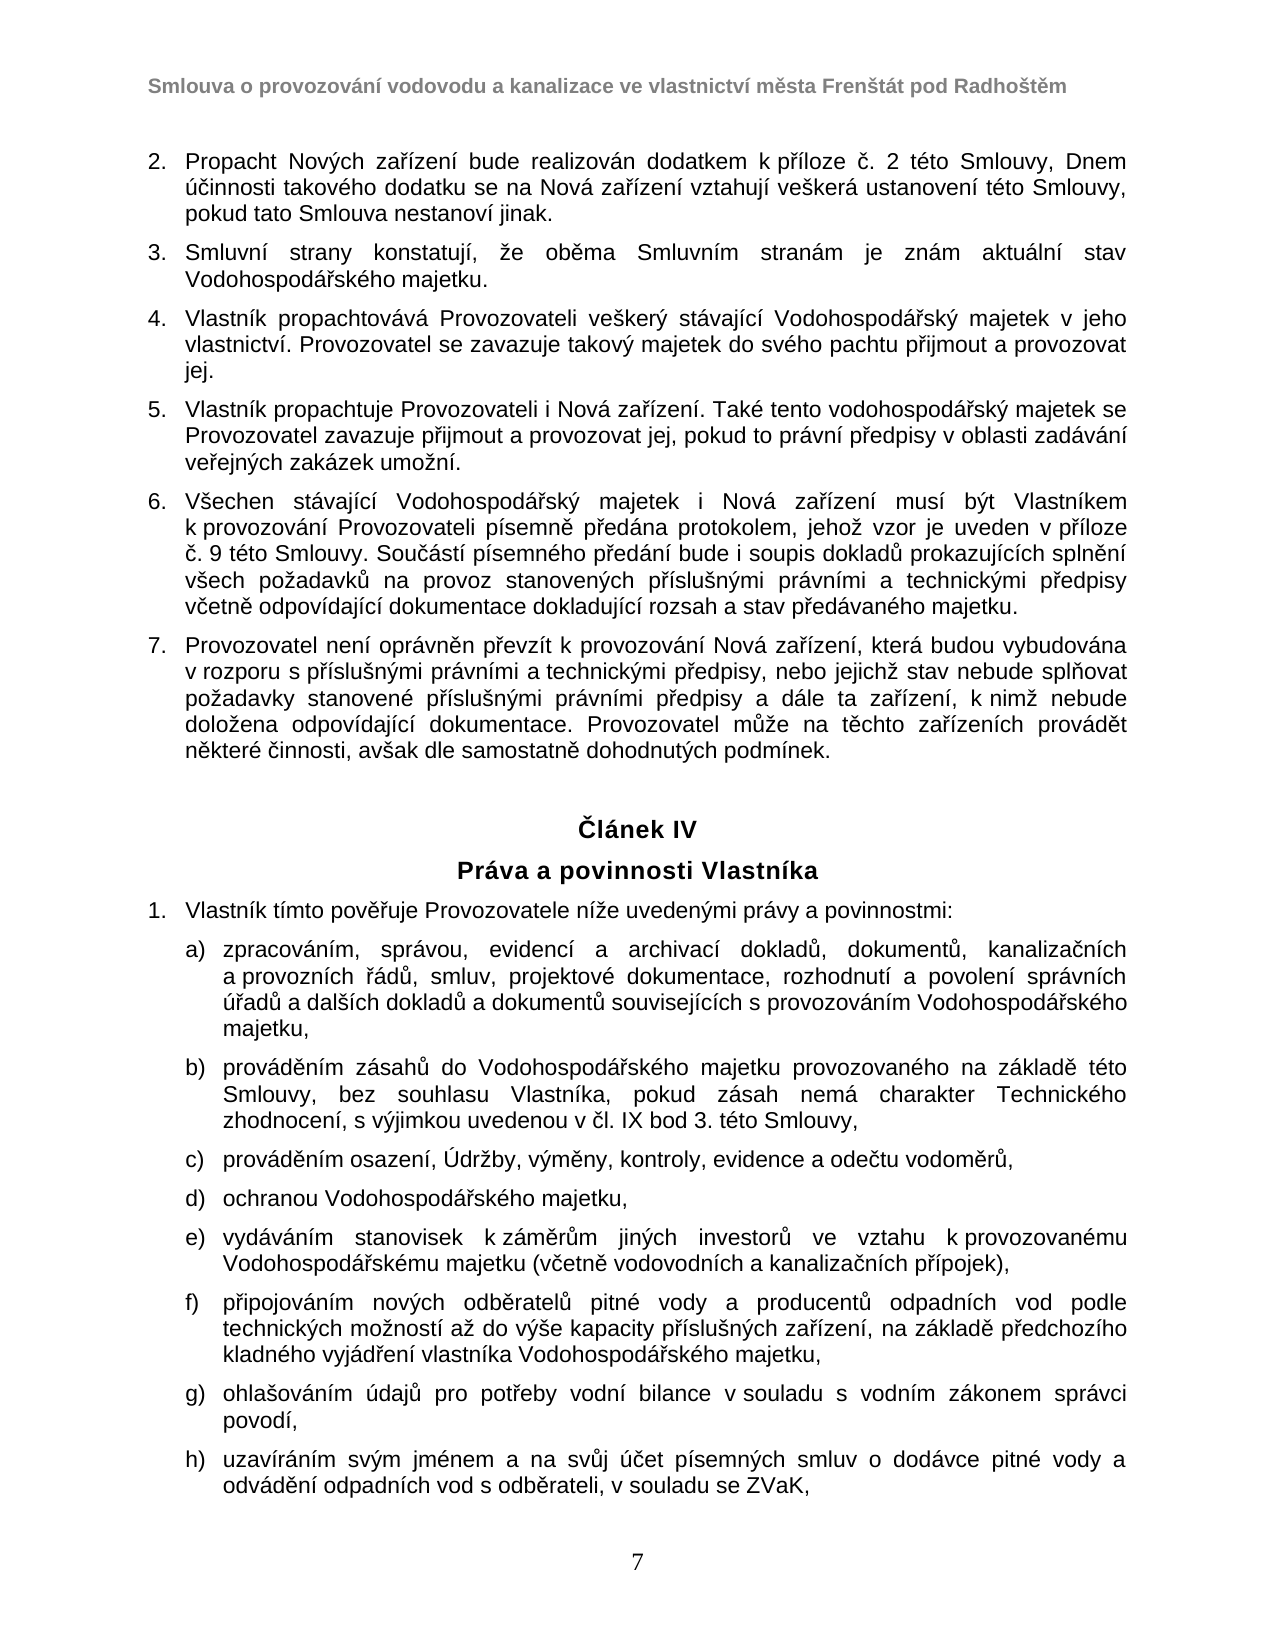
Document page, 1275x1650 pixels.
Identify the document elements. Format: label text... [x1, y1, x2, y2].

list ohlašováním údajů pro potřeby vodní bilance v souladu s vodním zákonem správci povodí, [185, 1380, 1127, 1433]
list Smluvní strany konstatují, že oběma Smluvním stranám je znám aktuální stav Vodohospodářského majetku. [148, 239, 1127, 292]
list prováděním zásahů do Vodohospodářského majetku provozovaného na základě této Smlouvy, bez souhlasu Vlastníka, pokud zásah nemá charakter Technického zhodnocení, s výjimkou uvedenou v čl. IX bod 3. této Smlouvy, [185, 1054, 1127, 1133]
list Propacht Nových zařízení bude realizován dodatkem k příloze č. 2 této Smlouvy, Dnem účinnosti takového dodatku se na Nová zařízení vztahují veškerá ustanovení této Smlouvy, pokud tato Smlouva nestanoví jinak. [148, 148, 1127, 227]
list prováděním osazení, Údržby, výměny, kontroly, evidence a odečtu vodoměrů, [185, 1146, 1127, 1172]
list Vlastník propachtuje Provozovateli i Nová zařízení. Také tento vodohospodářský majetek se Provozovatel zavazuje přijmout a provozovat jej, pokud to právní předpisy v oblasti zadávání veřejných zakázek umožní. [148, 396, 1127, 475]
subtitle Článek IV [148, 815, 1127, 844]
list Všechen stávající Vodohospodářský majetek i Nová zařízení musí být Vlastníkem k provozování Provozovateli písemně předána protokolem, jehož vzor je uveden v příloze č. 9 této Smlouvy. Součástí písemného předání bude i soupis dokladů prokazujících splnění všech požadavků na provoz stanovených příslušnými právními a technickými předpisy včetně odpovídající dokumentace dokladující rozsah a stav předávaného majetku. [148, 488, 1127, 619]
list Vlastník propachtovává Provozovateli veškerý stávající Vodohospodářský majetek v jeho vlastnictví. Provozovatel se zavazuje takový majetek do svého pachtu přijmout a provozovat jej. [148, 304, 1127, 383]
list vydáváním stanovisek k záměrům jiných investorů ve vztahu k provozovanému Vodohospodářskému majetku (včetně vodovodních a kanalizačních přípojek), [185, 1223, 1127, 1276]
list uzavíráním svým jménem a na svůj účet písemných smluv o dodávce pitné vody a odvádění odpadních vod s odběrateli, v souladu se ZVaK, [185, 1446, 1127, 1498]
list ochranou Vodohospodářského majetku, [185, 1185, 1127, 1211]
list připojováním nových odběratelů pitné vody a producentů odpadních vod podle technických možností až do výše kapacity příslušných zařízení, na základě předchozího kladného vyjádření vlastníka Vodohospodářského majetku, [185, 1289, 1127, 1368]
list zpracováním, správou, evidencí a archivací dokladů, dokumentů, kanalizačních a provozních řádů, smluv, projektové dokumentace, rozhodnutí a povolení správních úřadů a dalších dokladů a dokumentů souvisejících s provozováním Vodohospodářského majetku, [185, 936, 1127, 1042]
subtitle Práva a povinnosti Vlastníka [148, 856, 1127, 885]
list Provozovatel není oprávněn převzít k provozování Nová zařízení, která budou vybudována v rozporu s příslušnými právními a technickými předpisy, nebo jejichž stav nebude splňovat požadavky stanovené příslušnými právními předpisy a dále ta zařízení, k nimž nebude doložena odpovídající dokumentace. Provozovatel může na těchto zařízeních provádět některé činnosti, avšak dle samostatně dohodnutých podmínek. [148, 632, 1127, 764]
list Vlastník tímto pověřuje Provozovatele níže uvedenými právy a povinnostmi: [148, 897, 1127, 924]
